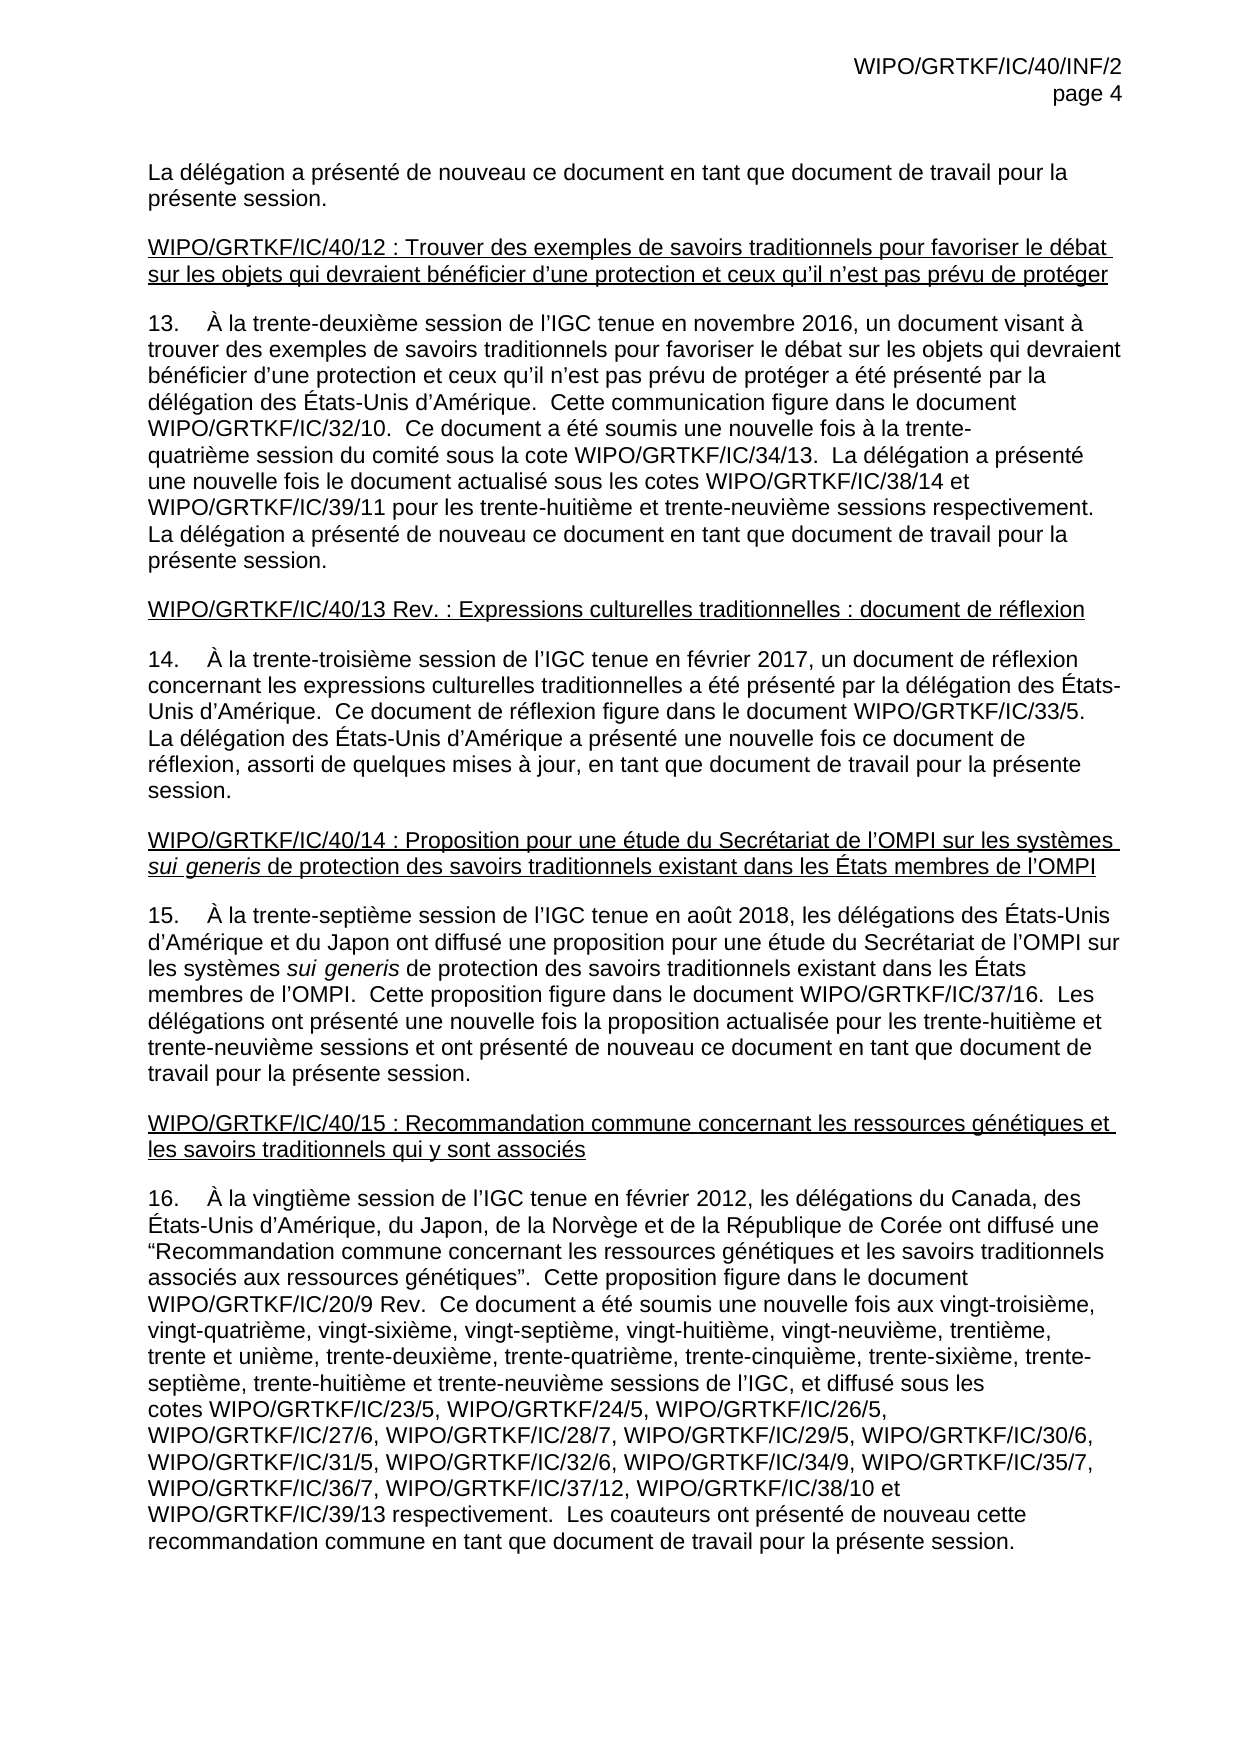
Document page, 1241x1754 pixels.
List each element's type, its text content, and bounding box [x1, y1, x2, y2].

text À la trente-troisième session de l’IGC tenue en février 2017, un document de réflexion concernant les expressions culturelles traditionnelles a été présenté par la délégation des États-Unis d’Amérique. Ce document de réflexion figure dans le document WIPO/GRTKF/IC/33/5. La délégation des États-Unis d’Amérique a présenté une nouvelle fois ce document de réflexion, assorti de quelques mises à jour, en tant que document de travail pour la présente session. [148, 646, 1122, 804]
text À la trente-deuxième session de l’IGC tenue en novembre 2016, un document visant à trouver des exemples de savoirs traditionnels pour favoriser le débat sur les objets qui devraient bénéficier d’une protection et ceux qu’il n’est pas prévu de protéger a été présenté par la délégation des États-Unis d’Amérique. Cette communication figure dans le document WIPO/GRTKF/IC/32/10. Ce document a été soumis une nouvelle fois à la trente-quatrième session du comité sous la cote WIPO/GRTKF/IC/34/13. La délégation a présenté une nouvelle fois le document actualisé sous les cotes WIPO/GRTKF/IC/38/14 et WIPO/GRTKF/IC/39/11 pour les trente-huitième et trente-neuvième sessions respectivement. La délégation a présenté de nouveau ce document en tant que document de travail pour la présente session. [148, 310, 1122, 573]
subtitle WIPO/GRTKF/IC/40/15 : Recommandation commune concernant les ressources génétiques et les savoirs traditionnels qui y sont associés [148, 1109, 1122, 1162]
subtitle WIPO/GRTKF/IC/40/13 Rev. : Expressions culturelles traditionnelles : document de réflexion [148, 596, 1122, 623]
subtitle WIPO/GRTKF/IC/40/12 : Trouver des exemples de savoirs traditionnels pour favoriser le débat sur les objets qui devraient bénéficier d’une protection et ceux qu’il n’est pas prévu de protéger [148, 234, 1122, 287]
text À la trente-septième session de l’IGC tenue en août 2018, les délégations des États-Unis d’Amérique et du Japon ont diffusé une proposition pour une étude du Secrétariat de l’OMPI sur les systèmes sui generis de protection des savoirs traditionnels existant dans les États membres de l’OMPI. Cette proposition figure dans le document WIPO/GRTKF/IC/37/16. Les délégations ont présenté une nouvelle fois la proposition actualisée pour les trente-huitième et trente-neuvième sessions et ont présenté de nouveau ce document en tant que document de travail pour la présente session. [148, 902, 1122, 1087]
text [148, 158, 1122, 211]
subtitle WIPO/GRTKF/IC/40/14 : Proposition pour une étude du Secrétariat de l’OMPI sur les systèmes sui generis de protection des savoirs traditionnels existant dans les États membres de l’OMPI [148, 827, 1122, 879]
text À la vingtième session de l’IGC tenue en février 2012, les délégations du Canada, des États-Unis d’Amérique, du Japon, de la Norvège et de la République de Corée ont diffusé une “Recommandation commune concernant les ressources génétiques et les savoirs traditionnels associés aux ressources génétiques”. Cette proposition figure dans le document WIPO/GRTKF/IC/20/9 Rev. Ce document a été soumis une nouvelle fois aux vingt-troisième, vingt-quatrième, vingt-sixième, vingt-septième, vingt-huitième, vingt-neuvième, trentième, trente et unième, trente-deuxième, trente-quatrième, trente-cinquième, trente-sixième, trente-septième, trente-huitième et trente-neuvième sessions de l’IGC, et diffusé sous les cotes WIPO/GRTKF/IC/23/5, WIPO/GRTKF/24/5, WIPO/GRTKF/IC/26/5, WIPO/GRTKF/IC/27/6, WIPO/GRTKF/IC/28/7, WIPO/GRTKF/IC/29/5, WIPO/GRTKF/IC/30/6, WIPO/GRTKF/IC/31/5, WIPO/GRTKF/IC/32/6, WIPO/GRTKF/IC/34/9, WIPO/GRTKF/IC/35/7, WIPO/GRTKF/IC/36/7, WIPO/GRTKF/IC/37/12, WIPO/GRTKF/IC/38/10 et WIPO/GRTKF/IC/39/13 respectivement. Les coauteurs ont présenté de nouveau cette recommandation commune en tant que document de travail pour la présente session. [148, 1185, 1122, 1554]
